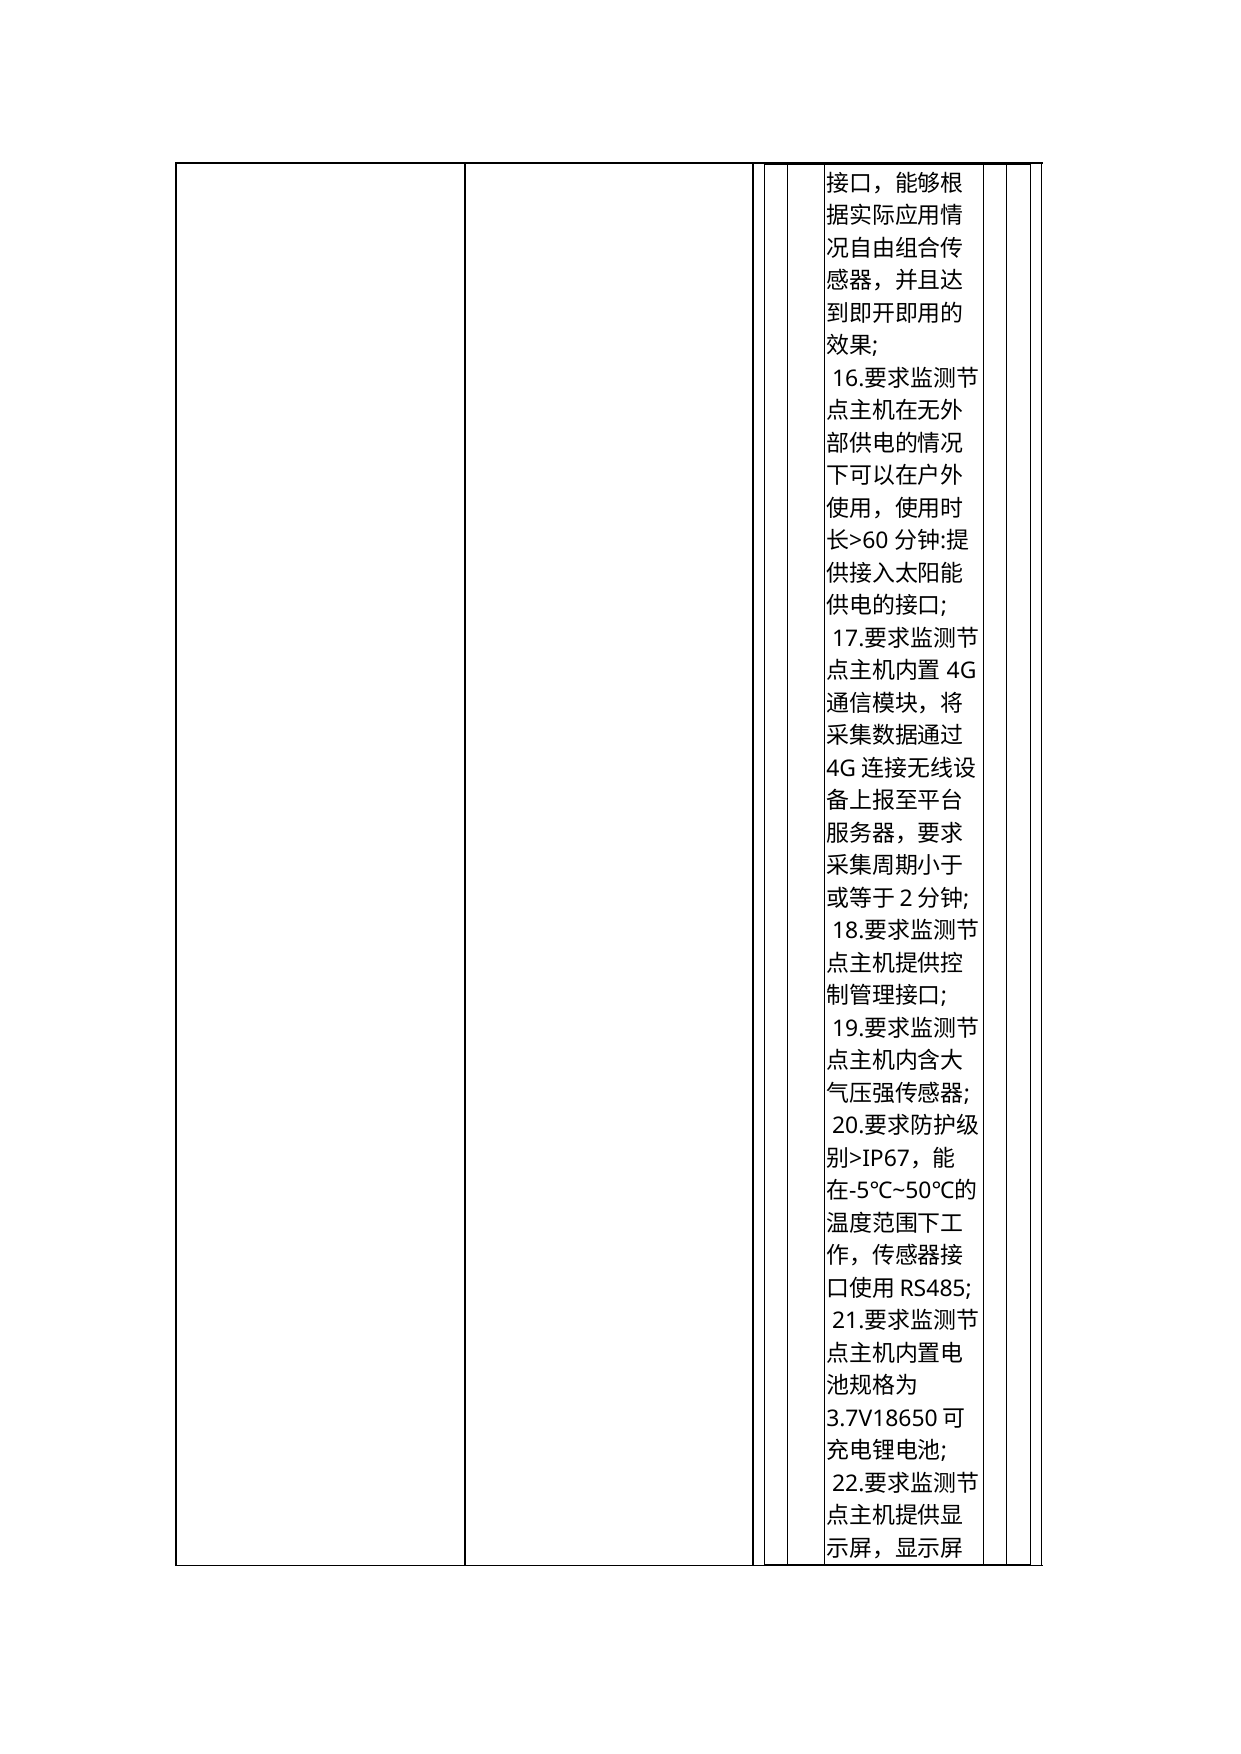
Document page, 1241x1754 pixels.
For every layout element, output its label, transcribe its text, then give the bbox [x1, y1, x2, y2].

table_cell [466, 164, 752, 1565]
table_cell [765, 165, 787, 1564]
table_cell [1007, 165, 1030, 1564]
table_cell [754, 164, 764, 1565]
table_cell [825, 165, 983, 1564]
table_cell 1 [177, 164, 464, 1565]
table_cell [984, 165, 1006, 1564]
table_cell [1031, 164, 1041, 1565]
table_cell [788, 165, 824, 1564]
